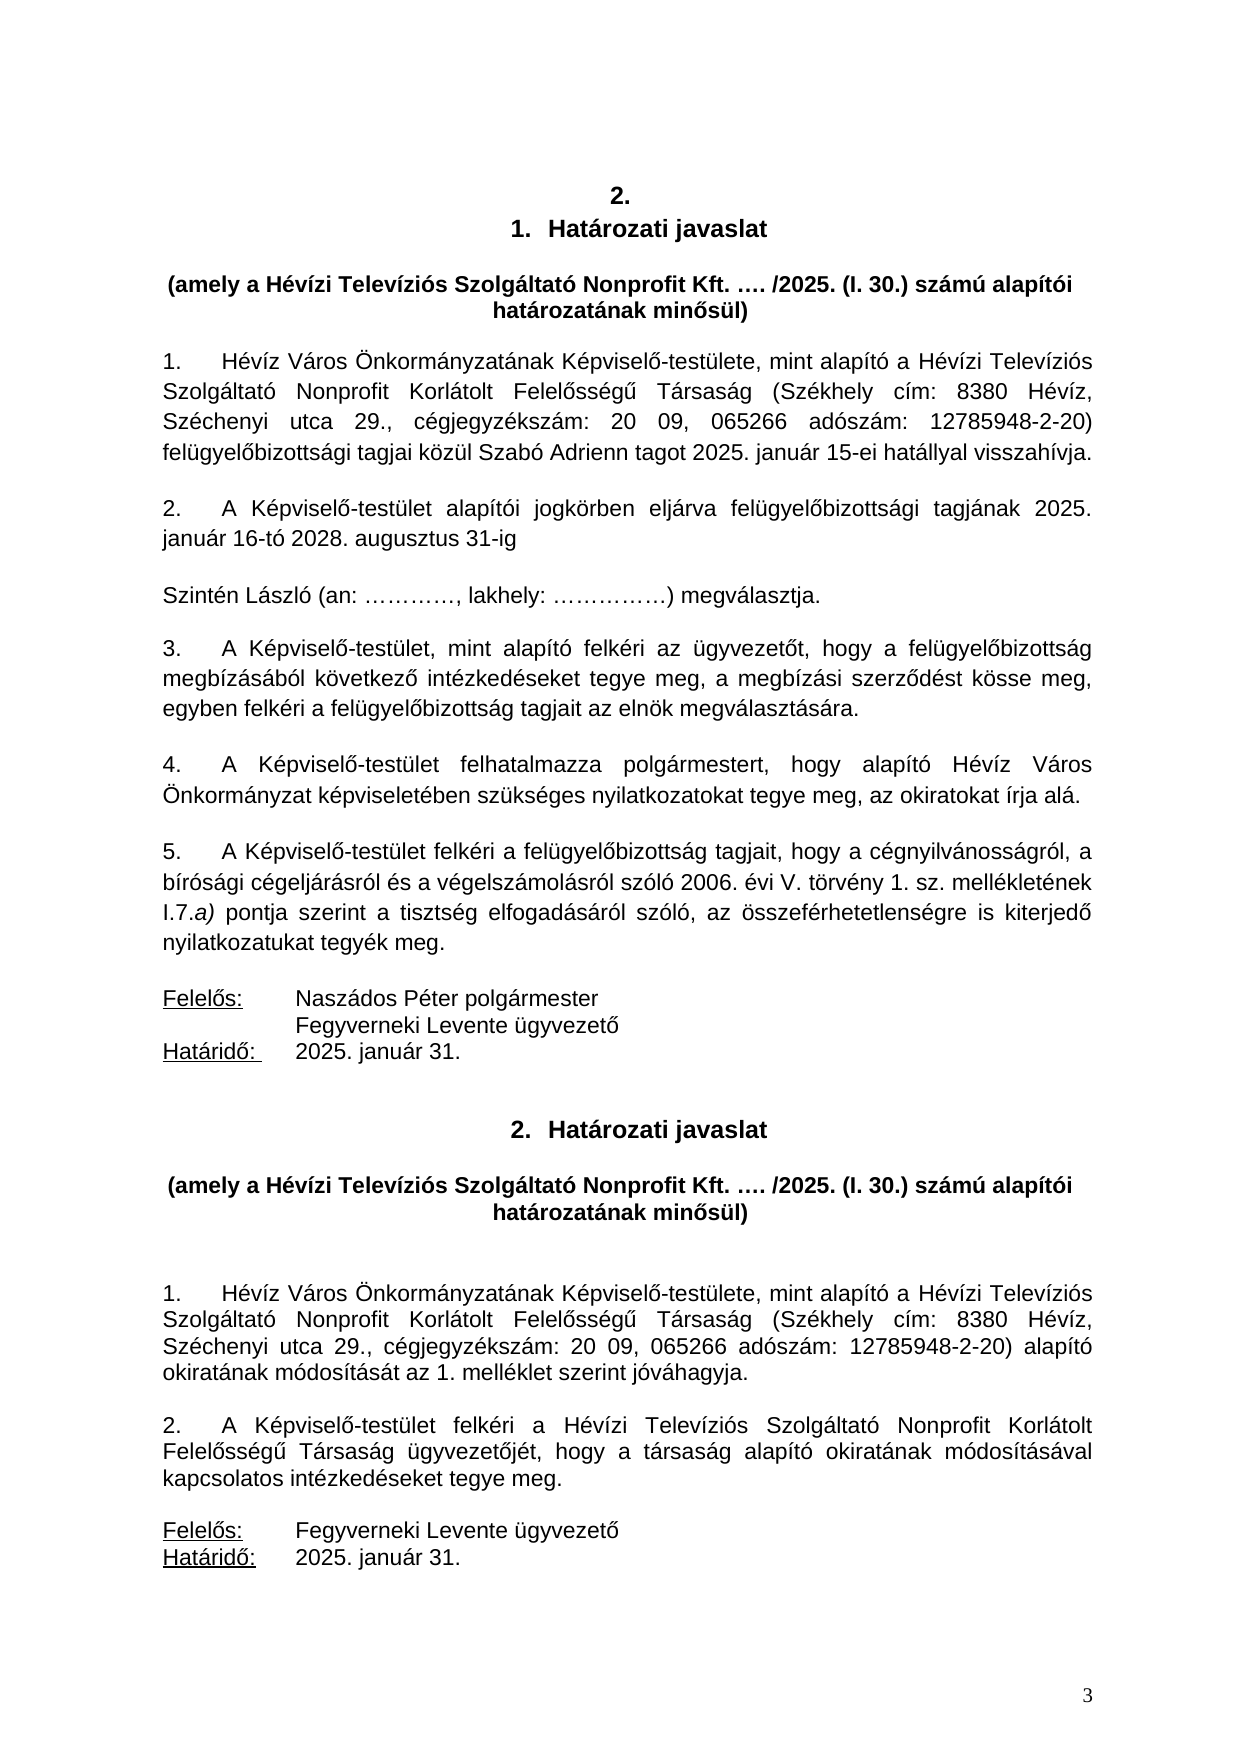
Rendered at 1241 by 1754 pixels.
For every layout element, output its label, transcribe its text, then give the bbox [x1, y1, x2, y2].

list A Képviselő-testület felkéri a Hévízi Televíziós Szolgáltató Nonprofit Korlátolt Felelősségű Társaság ügyvezetőjét, hogy a társaság alapító okiratának módosításával kapcsolatos intézkedéseket tegye meg. [162, 1412, 1093, 1491]
list Fegyverneki Levente ügyvezető [236, 1012, 1093, 1038]
list Határozati javaslat [185, 214, 1093, 242]
list A Képviselő-testület felhatalmazza polgármestert, hogy alapító Hévíz Város Önkormányzat képviseletében szükséges nyilatkozatokat tegye meg, az okiratokat írja alá. [162, 751, 1093, 808]
text 2. [148, 181, 1093, 209]
list A Képviselő-testület, mint alapító felkéri az ügyvezetőt, hogy a felügyelőbizottság megbízásából következő intézkedéseket tegye meg, a megbízási szerződést kösse meg, egyben felkéri a felügyelőbizottság tagjait az elnök megválasztására. [162, 634, 1093, 721]
list Határozati javaslat [185, 1115, 1093, 1143]
list Hévíz Város Önkormányzatának Képviselő-testülete, mint alapító a Hévízi Televíziós Szolgáltató Nonprofit Korlátolt Felelősségű Társaság (Székhely cím: 8380 Hévíz, Széchenyi utca 29., cégjegyzékszám: 20 09, 065266 adószám: 12785948-2-20) felügyelőbizottsági tagjai közül Szabó Adrienn tagot 2025. január 15-ei hatállyal visszahívja. [162, 348, 1093, 465]
list A Képviselő-testület alapítói jogkörben eljárva felügyelőbizottsági tagjának 2025. január 16-tó 2028. augusztus 31-ig [162, 495, 1093, 552]
list A Képviselő-testület felkéri a felügyelőbizottság tagjait, hogy a cégnyilvánosságról, a bírósági cégeljárásról és a végelszámolásról szóló 2006. évi V. törvény 1. sz. mellékletének I.7.a) pontja szerint a tisztség elfogadásáról szóló, az összeférhetetlenségre is kiterjedő nyilatkozatukat tegyék meg. [162, 838, 1093, 955]
list Hévíz Város Önkormányzatának Képviselő-testülete, mint alapító a Hévízi Televíziós Szolgáltató Nonprofit Korlátolt Felelősségű Társaság (Székhely cím: 8380 Hévíz, Széchenyi utca 29., cégjegyzékszám: 20 09, 065266 adószám: 12785948-2-20) alapító okiratának módosítását az 1. melléklet szerint jóváhagyja. [162, 1280, 1093, 1386]
list Felelős: Naszádos Péter polgármester [162, 985, 1093, 1012]
list Határidő: 2025. január 31. [162, 1544, 1093, 1570]
list Szintén László (an: …………, lakhely: ……………) megválasztja. [162, 582, 1093, 608]
list Határidő: 2025. január 31. [162, 1038, 1093, 1064]
text (amely a Hévízi Televíziós Szolgáltató Nonprofit Kft. …. /2025. (I. 30.) számú alapítói határozatának minősül) [148, 1172, 1093, 1225]
list Felelős: Fegyverneki Levente ügyvezető [162, 1517, 1093, 1544]
text (amely a Hévízi Televíziós Szolgáltató Nonprofit Kft. …. /2025. (I. 30.) számú alapítói határozatának minősül) [148, 271, 1093, 324]
